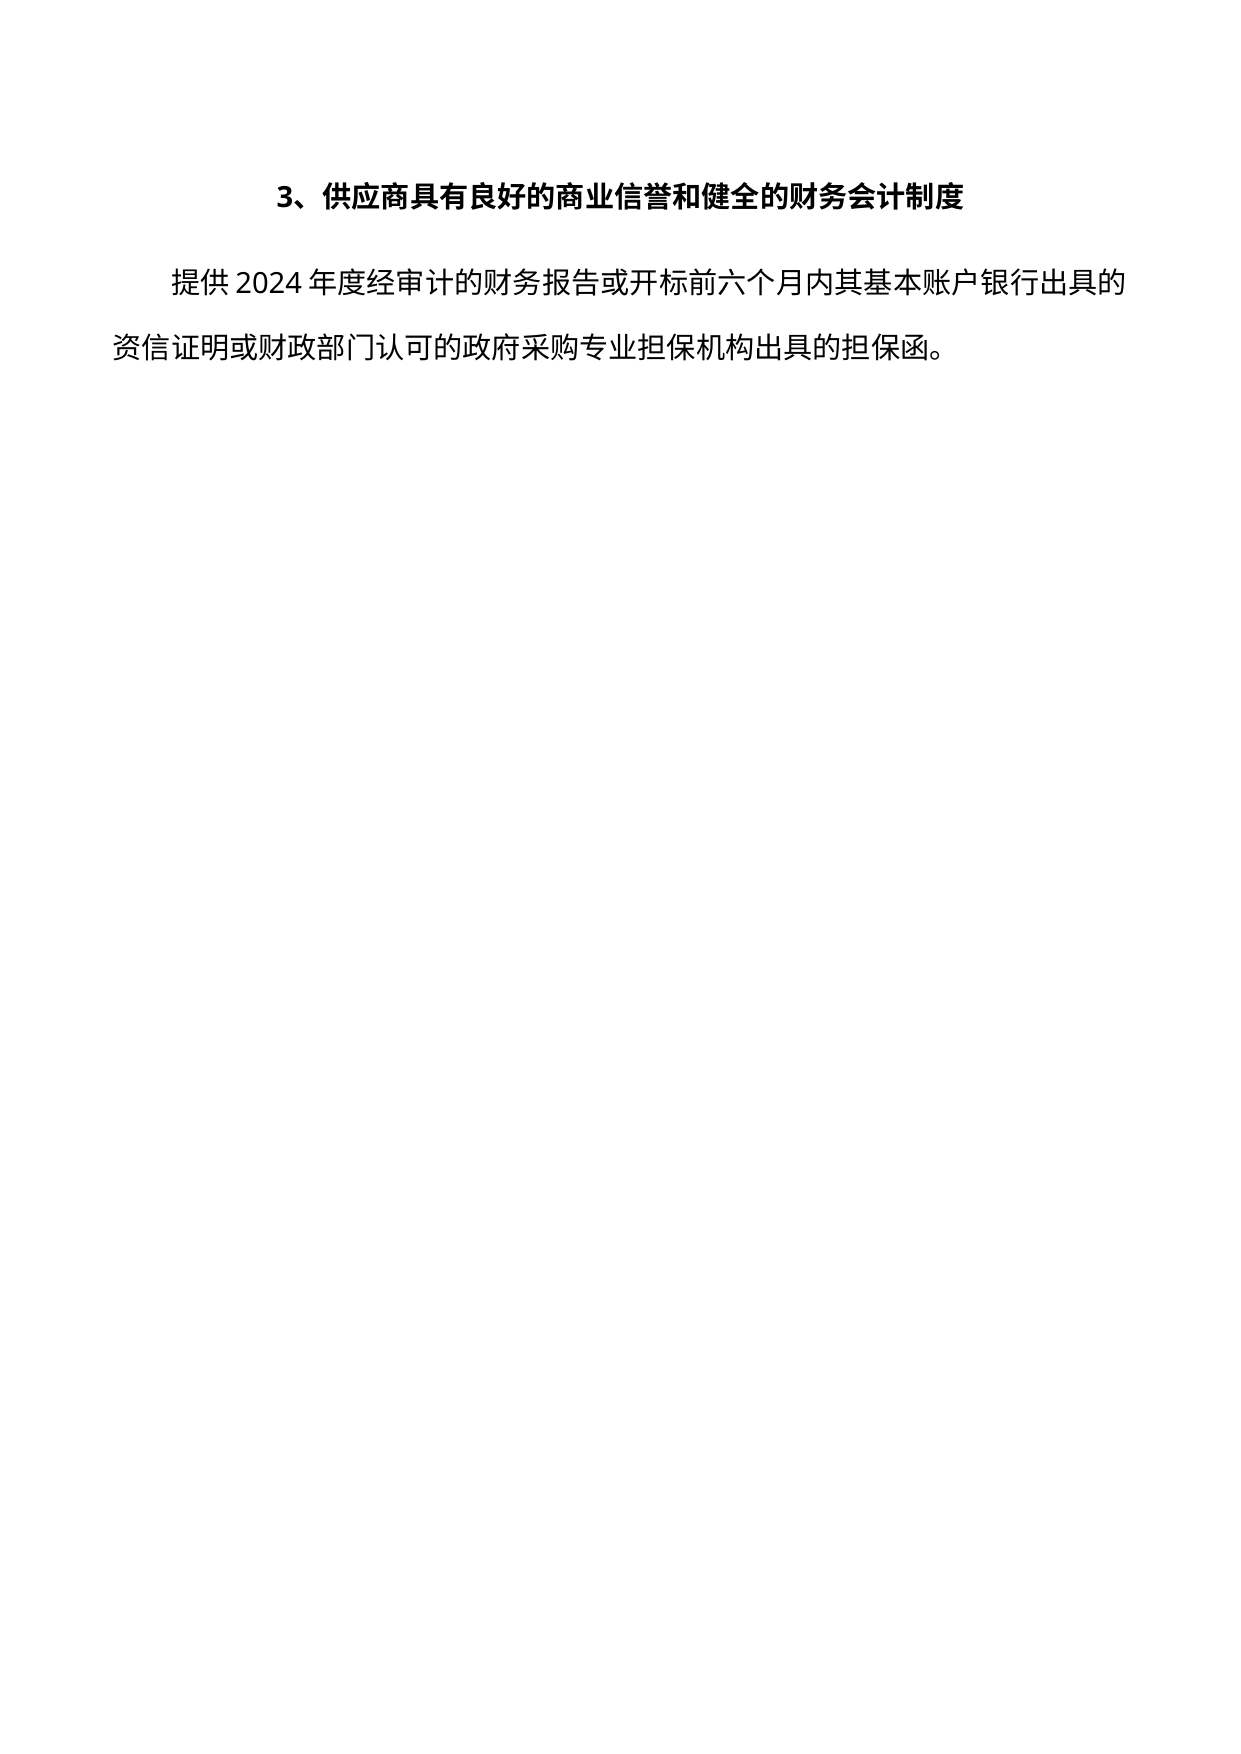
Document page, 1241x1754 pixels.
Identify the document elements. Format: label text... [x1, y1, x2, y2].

text 提供2024年度经审计的财务报告或开标前六个月内其基本账户银行出具的资信证明或财政部门认可的政府采购专业担保机构出具的担保函。 [112, 248, 1128, 378]
text 3、供应商具有良好的商业信誉和健全的财务会计制度 [112, 162, 1128, 227]
